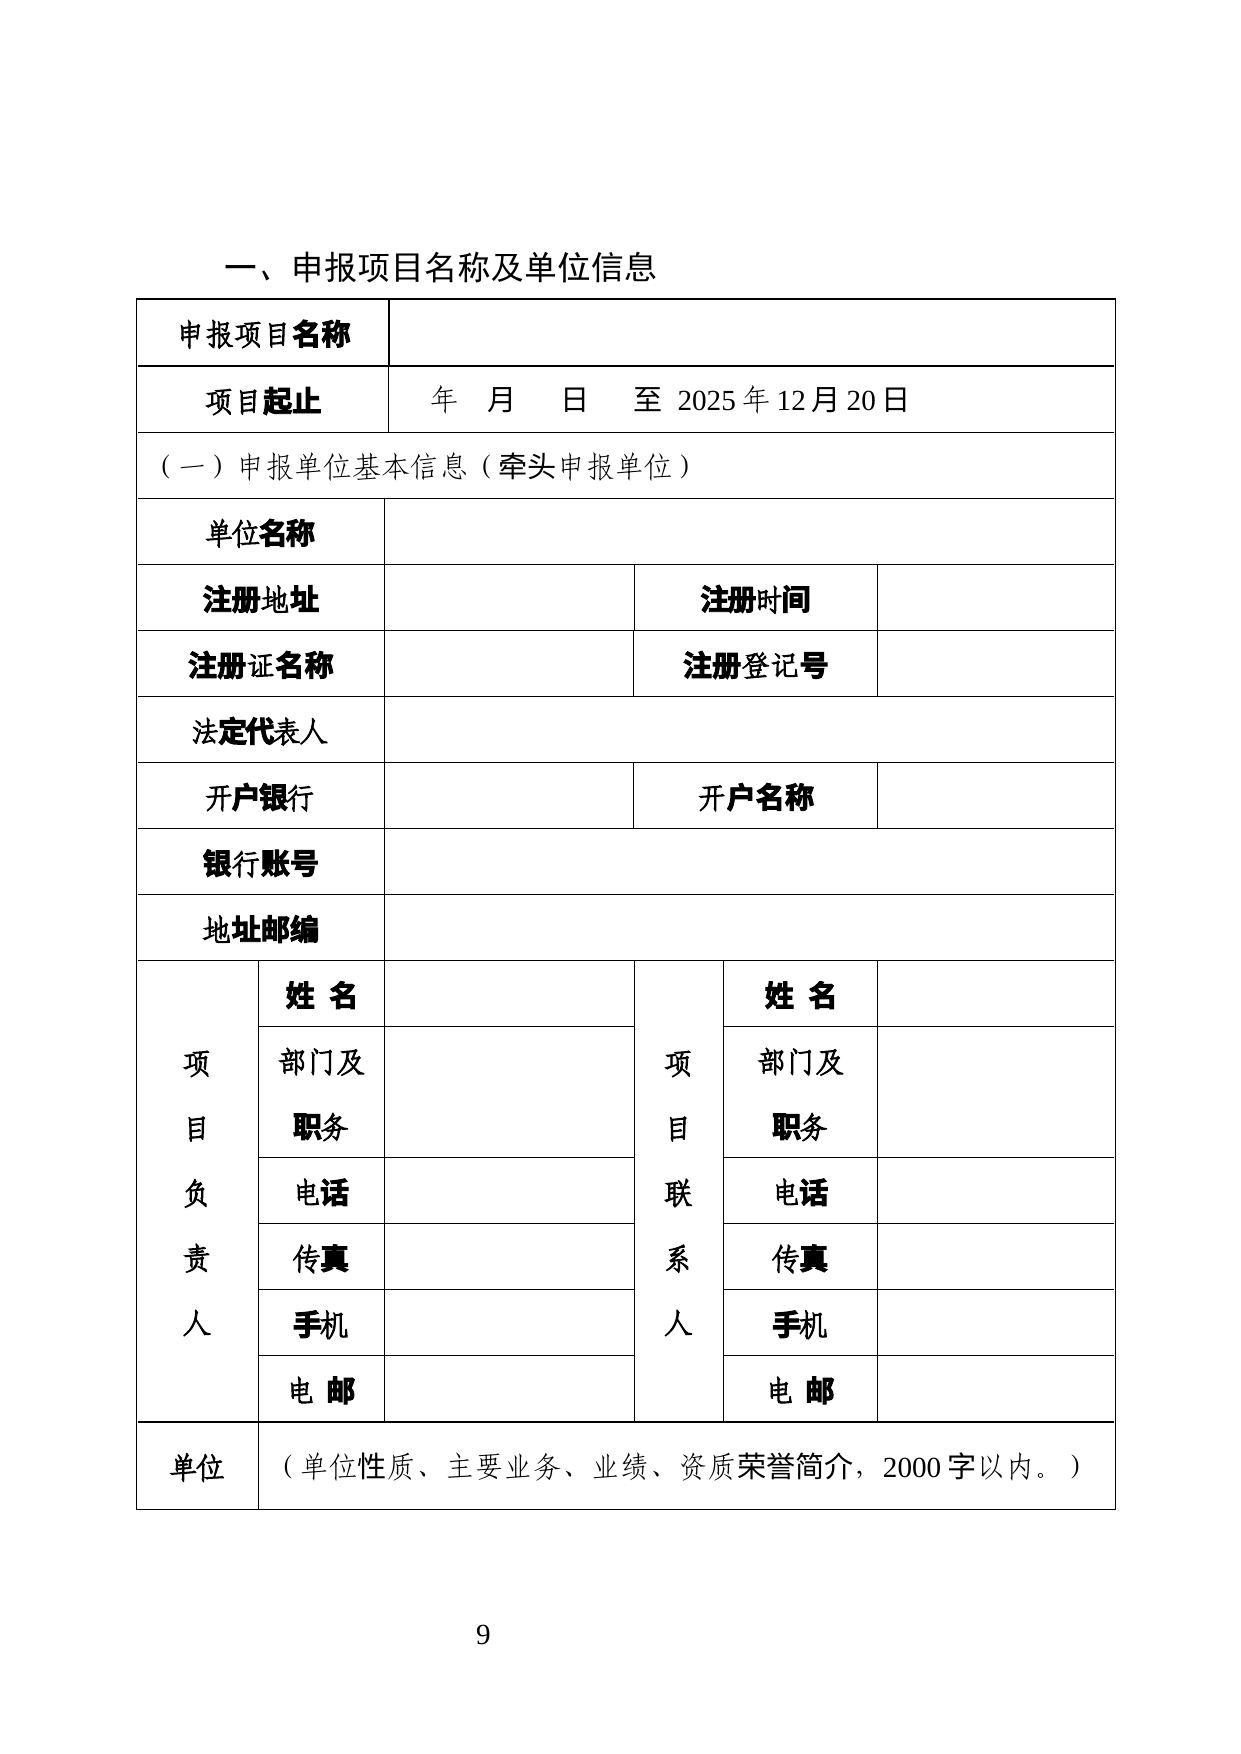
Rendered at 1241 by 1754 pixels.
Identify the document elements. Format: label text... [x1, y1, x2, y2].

table_cell 姓 名 [259, 961, 384, 1026]
table_cell [878, 1157, 1115, 1223]
table_cell [878, 1026, 1115, 1157]
table_cell 项目起止 [137, 366, 388, 432]
table_cell [385, 696, 1115, 762]
table_cell 年 月 日 至 2025年12月20日 [389, 365, 1115, 432]
table_cell 电话 [259, 1158, 384, 1223]
table_cell 手机 [724, 1290, 877, 1355]
table_cell 电 邮 [724, 1356, 877, 1421]
table_cell [385, 1158, 634, 1223]
table_cell [385, 763, 633, 828]
table_cell 注册登记号 [634, 631, 877, 696]
table_cell [385, 961, 634, 1026]
table_cell [385, 498, 1115, 564]
table_cell 姓 名 [724, 961, 877, 1026]
table_cell [878, 1223, 1115, 1289]
text 一、申报项目名称及单位信息 [165, 233, 1087, 298]
table_cell 法定代表人 [137, 697, 384, 762]
table_cell [385, 1356, 634, 1421]
table_cell 传真 [259, 1224, 384, 1289]
table_cell [878, 762, 1115, 828]
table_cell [259, 1421, 1115, 1509]
table_cell 项 目 联 系 人 [635, 961, 723, 1421]
table_cell [385, 565, 634, 630]
table_cell [385, 1224, 634, 1289]
table_cell 注册证名称 [137, 631, 384, 696]
table_cell 部门及 职务 [259, 1027, 384, 1157]
table_cell 电话 [724, 1158, 877, 1223]
table_cell 手机 [259, 1290, 384, 1355]
table_cell 单位名称 [137, 499, 384, 564]
table_cell 开户名称 [634, 763, 877, 828]
table_cell 电 邮 [259, 1356, 384, 1421]
table_cell [878, 960, 1115, 1026]
table_cell [385, 1027, 634, 1157]
table_cell [385, 1290, 634, 1355]
table_cell 项 目 负 责 人 [137, 961, 258, 1421]
table_header 申报项目名称 [137, 300, 388, 365]
table_cell [878, 1289, 1115, 1355]
table_cell 银行账号 [137, 829, 384, 894]
table_cell [878, 630, 1115, 696]
table_cell 注册地址 [137, 565, 384, 630]
table_header [390, 300, 1115, 365]
table_cell 传真 [724, 1224, 877, 1289]
table_cell [878, 1355, 1115, 1421]
table_cell 地址邮编 [137, 895, 384, 960]
table_cell 注册时间 [635, 565, 877, 630]
table_cell [878, 564, 1115, 630]
table_cell （一）申报单位基本信息（牵头申报单位） [137, 432, 1115, 498]
table_cell [385, 894, 1115, 960]
table_cell 部门及 职务 [724, 1027, 877, 1157]
table_cell 开户银行 [137, 763, 384, 828]
table_cell 单位 概况 [137, 1422, 258, 1509]
table_cell [385, 828, 1115, 894]
table_cell [385, 631, 633, 696]
